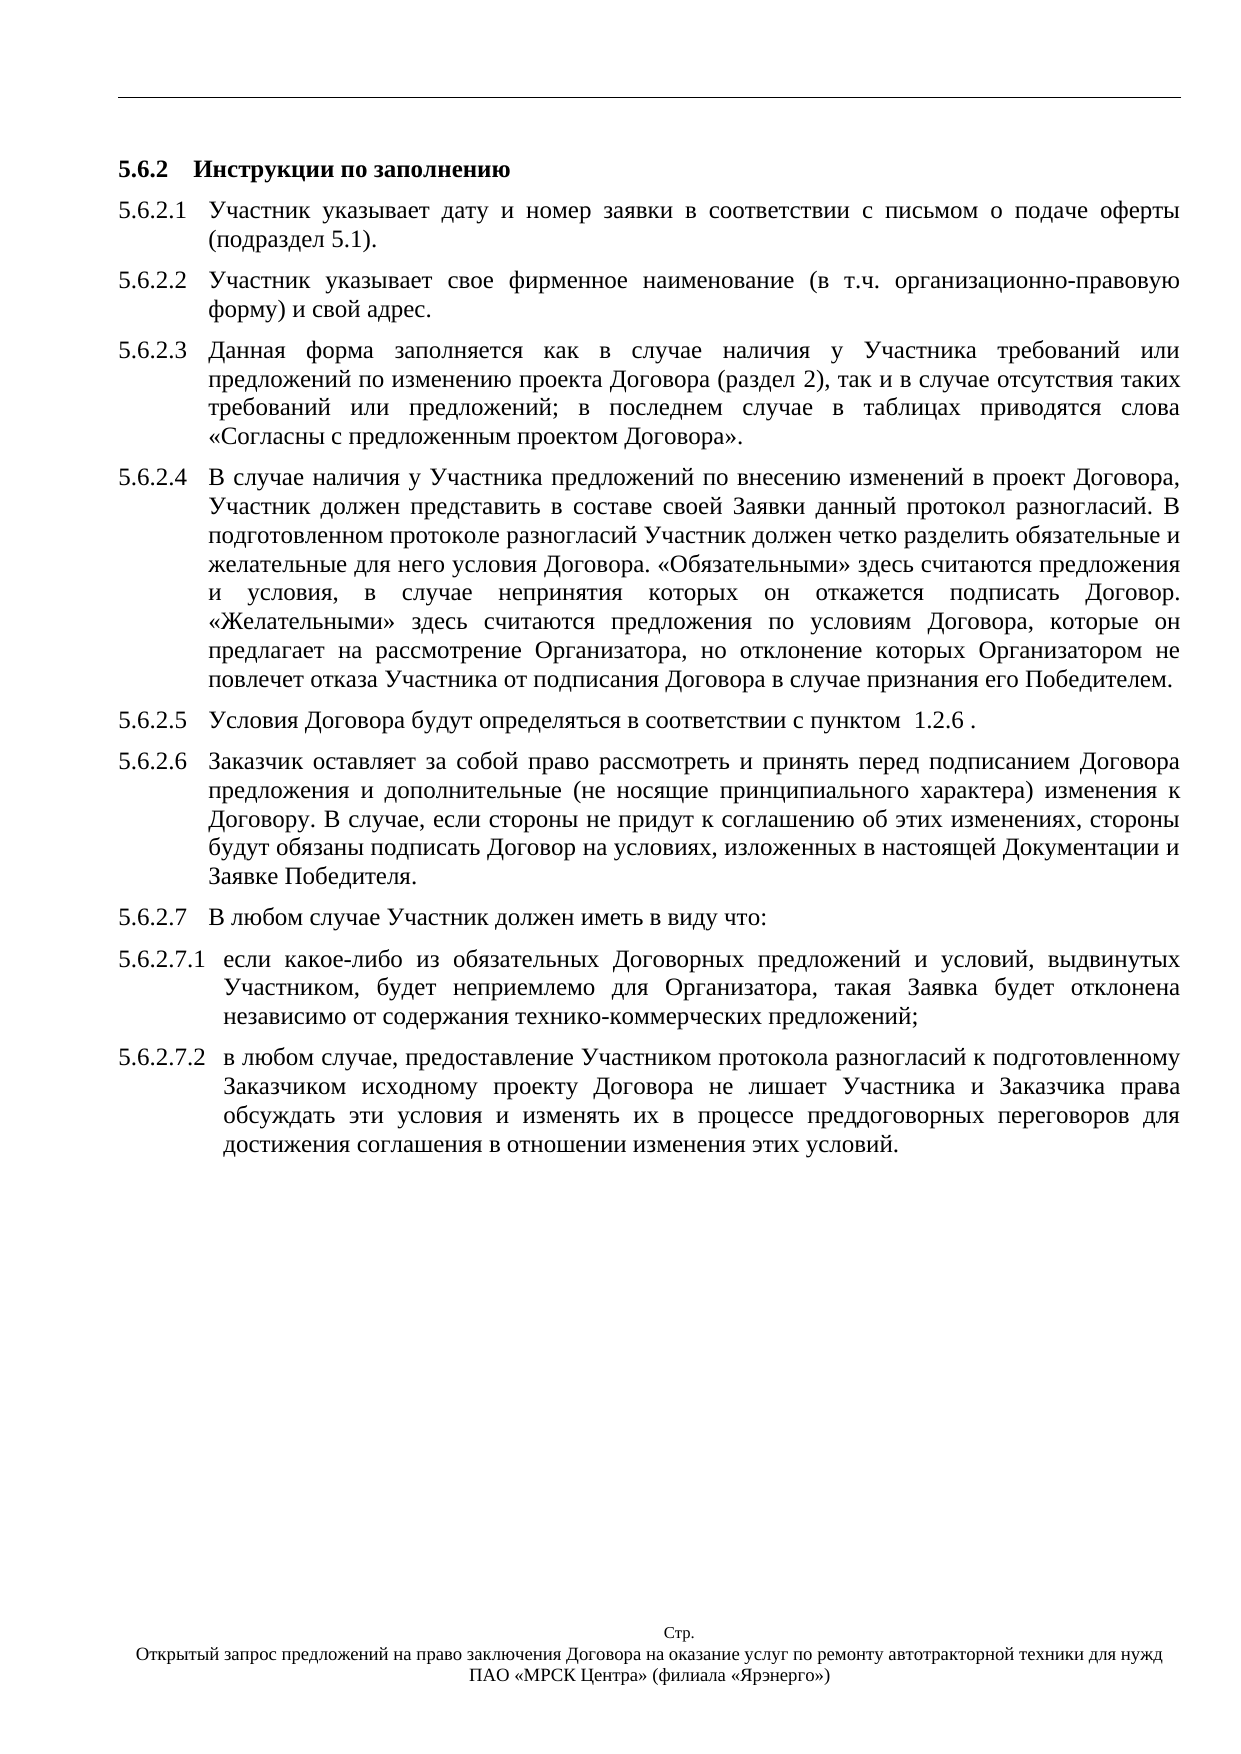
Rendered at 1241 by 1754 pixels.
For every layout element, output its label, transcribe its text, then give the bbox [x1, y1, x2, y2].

subtitle Инструкции по заполнению [118, 154, 1181, 182]
list В случае наличия у Участника предложений по внесению изменений в проект Договора, Участник должен представить в составе своей Заявки данный протокол разногласий. В подготовленном протоколе разногласий Участник должен четко разделить обязательные и желательные для него условия Договора. «Обязательными» здесь считаются предложения и условия, в случае непринятия которых он откажется подписать Договор. «Желательными» здесь считаются предложения по условиям Договора, которые он предлагает на рассмотрение Организатора, но отклонение которых Организатором не повлечет отказа Участника от подписания Договора в случае признания его Победителем. [118, 462, 1181, 692]
list Условия Договора будут определяться в соответствии с пунктом 1.2.6 . [118, 705, 1181, 734]
list Участник указывает дату и номер заявки в соответствии с письмом о подаче оферты (подраздел 5.1). [118, 195, 1181, 252]
list Данная форма заполняется как в случае наличия у Участника требований или предложений по изменению проекта Договора (раздел 2), так и в случае отсутствия таких требований или предложений; в последнем случае в таблицах приводятся слова «Согласны с предложенным проектом Договора». [118, 335, 1181, 450]
list В любом случае Участник должен иметь в виду что: [118, 902, 1181, 931]
list Участник указывает свое фирменное наименование (в т.ч. организационно-правовую форму) и свой адрес. [118, 265, 1181, 322]
list если какое-либо из обязательных Договорных предложений и условий, выдвинутых Участником, будет неприемлемо для Организатора, такая Заявка будет отклонена независимо от содержания технико-коммерческих предложений; [118, 944, 1181, 1030]
list в любом случае, предоставление Участником протокола разногласий к подготовленному Заказчиком исходному проекту Договора не лишает Участника и Заказчика права обсуждать эти условия и изменять их в процессе преддоговорных переговоров для достижения соглашения в отношении изменения этих условий. [118, 1042, 1181, 1157]
list Заказчик оставляет за собой право рассмотреть и принять перед подписанием Договора предложения и дополнительные (не носящие принципиального характера) изменения к Договору. В случае, если стороны не придут к соглашению об этих изменениях, стороны будут обязаны подписать Договор на условиях, изложенных в настоящей Документации и Заявке Победителя. [118, 746, 1181, 890]
